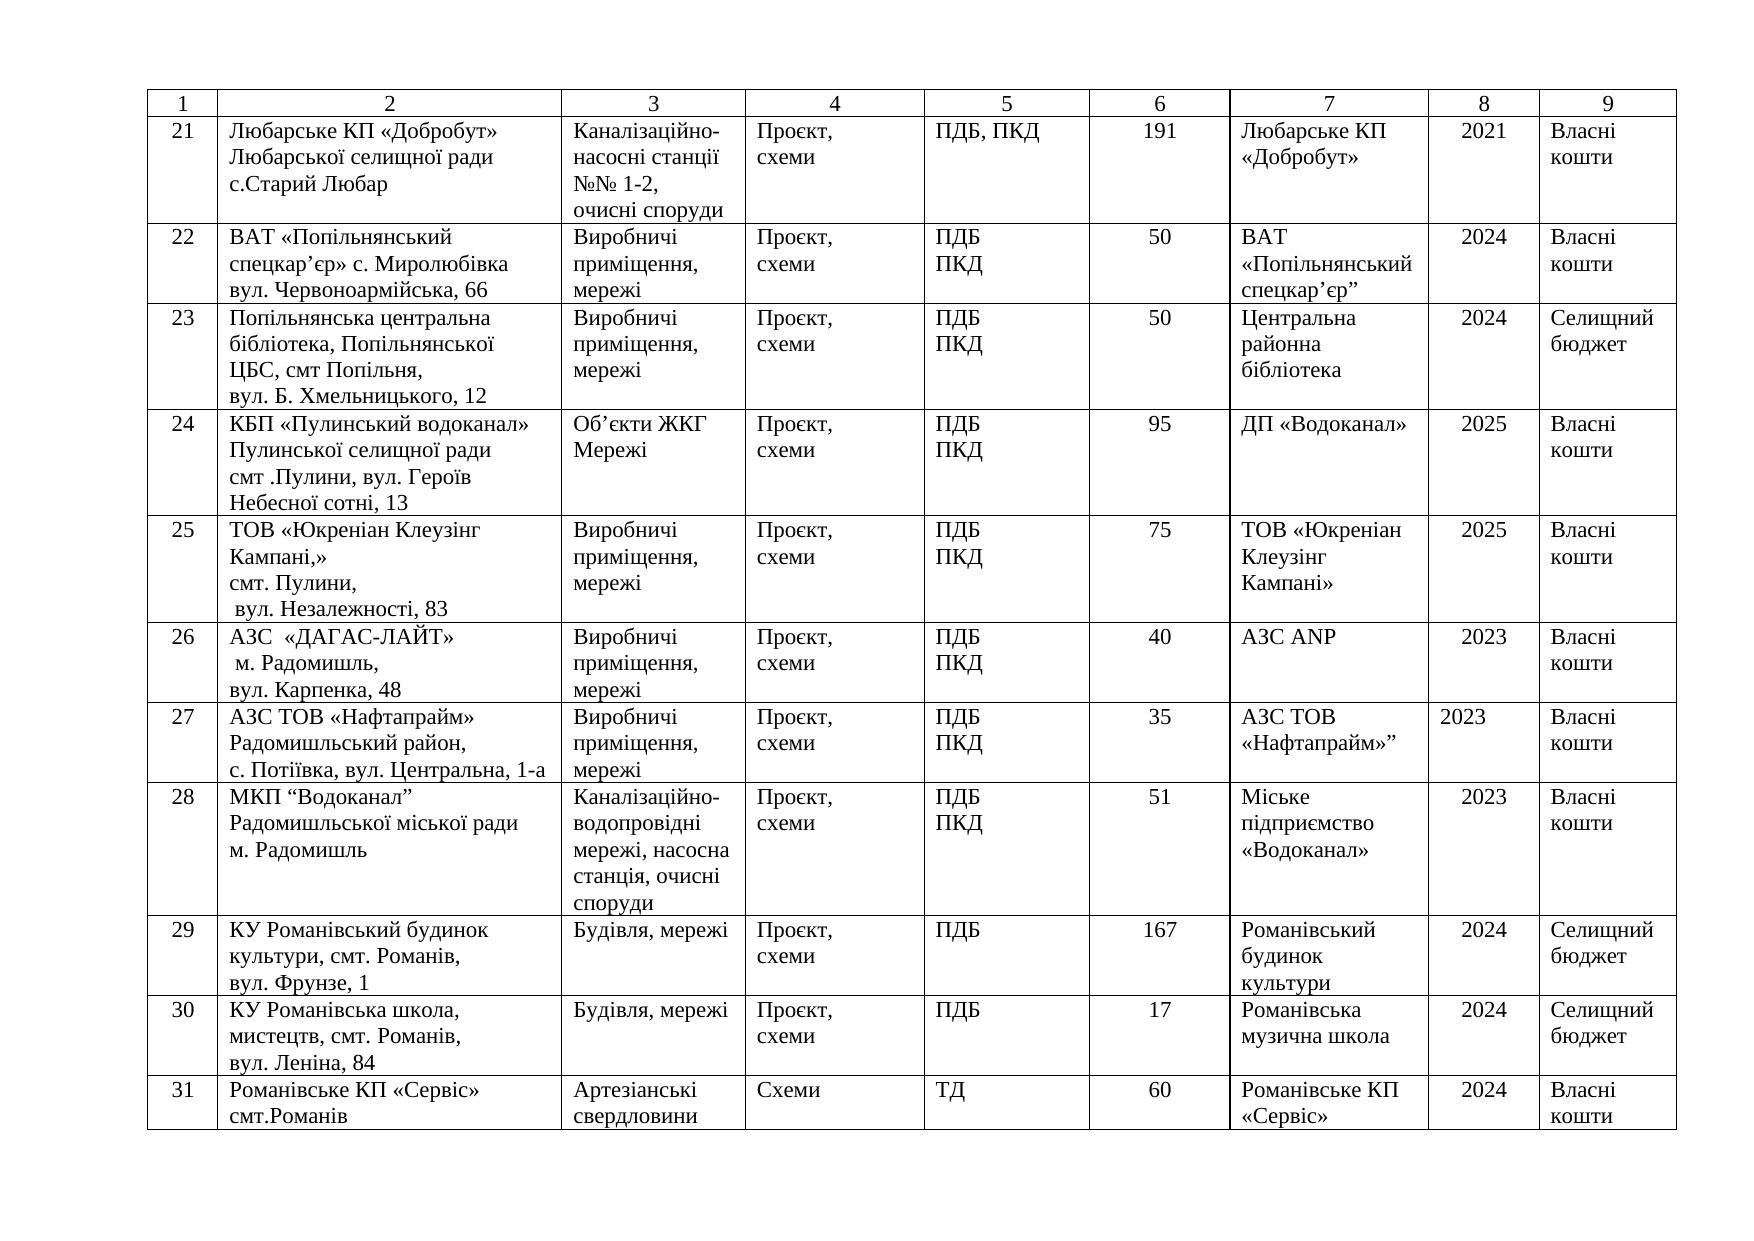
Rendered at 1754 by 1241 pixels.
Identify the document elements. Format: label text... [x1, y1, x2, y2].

table_cell Каналізаційно-насосні станції №№ 1-2, очисні споруди [562, 117, 745, 222]
table_cell Будівля, мережі [562, 916, 745, 995]
table_cell ТОВ «Юкреніан Клеузінг Кампані» [1231, 516, 1428, 622]
table_cell 2023 [1429, 703, 1539, 782]
table_cell Схеми [746, 1076, 924, 1129]
table_cell 24 [148, 410, 217, 515]
table_cell ТОВ «Юкреніан Клеузінг Кампані,» смт. Пулини, вул. Незалежності, 83 [218, 516, 561, 622]
table_cell КУ Романівська школа, мистецтв, смт. Романів, вул. Леніна, 84 [218, 996, 561, 1075]
table_cell АЗС ТОВ «Нафтапрайм» Радомишльський район, с. Потіївка, вул. Центральна, 1-а [218, 703, 561, 782]
table_cell ВАТ «Попільнянський спецкар’єр” [1231, 224, 1428, 302]
table_cell Будівля, мережі [562, 996, 745, 1075]
table_cell ПДБ ПКД [925, 703, 1089, 782]
table_cell Романівське КП «Сервіс» [1231, 1076, 1428, 1129]
table_cell 27 [148, 703, 217, 782]
table_cell 2024 [1429, 224, 1539, 302]
table_cell 7 [1231, 90, 1428, 116]
table_cell 2024 [1429, 996, 1539, 1075]
table_cell 29 [148, 916, 217, 995]
table_cell 50 [1090, 224, 1229, 302]
table_cell ПДБ ПКД [925, 304, 1089, 409]
table_cell 3 [562, 90, 745, 116]
table_cell Романівський будинок культури [1231, 916, 1428, 995]
table_cell Виробничі приміщення, мережі [562, 703, 745, 782]
table_cell АЗС ТОВ «Нафтапрайм»” [1231, 703, 1428, 782]
table_cell Любарське КП «Добробут» Любарської селищної ради с.Старий Любар [218, 117, 561, 222]
table_cell 22 [148, 224, 217, 302]
table_cell 2023 [1429, 783, 1539, 915]
table_cell Каналізаційно-водопровідні мережі, насосна станція, очисні споруди [562, 783, 745, 915]
table_cell Селищний бюджет [1540, 304, 1676, 409]
table_cell ПДБ [925, 996, 1089, 1075]
table_cell Попільнянська центральна бібліотека, Попільнянської ЦБС, смт Попільня, вул. Б. Хмельницького, 12 [218, 304, 561, 409]
table_cell Селищний бюджет [1540, 996, 1676, 1075]
table_cell 21 [148, 117, 217, 222]
table_cell 23 [148, 304, 217, 409]
table_cell Виробничі приміщення, мережі [562, 623, 745, 702]
table_cell Виробничі приміщення, мережі [562, 516, 745, 622]
table_cell 35 [1090, 703, 1229, 782]
table_cell ТД [925, 1076, 1089, 1129]
table_cell Власні кошти [1540, 410, 1676, 515]
table_cell Міське підприємство «Водоканал» [1231, 783, 1428, 915]
table_cell 2024 [1429, 916, 1539, 995]
table_cell Романівська музична школа [1231, 996, 1428, 1075]
table_cell 6 [1090, 90, 1229, 116]
table_cell Проєкт, схеми [746, 410, 924, 515]
table_cell 2023 [1429, 623, 1539, 702]
table_cell 2021 [1429, 117, 1539, 222]
table_cell Проєкт, схеми [746, 783, 924, 915]
table_cell Селищний бюджет [1540, 916, 1676, 995]
table_cell Власні кошти [1540, 1076, 1676, 1129]
table_cell 25 [148, 516, 217, 622]
table_cell Власні кошти [1540, 117, 1676, 222]
table_cell ВАТ «Попільнянський спецкар’єр» с. Миролюбівка вул. Червоноармійська, 66 [218, 224, 561, 302]
table_cell Проєкт, схеми [746, 996, 924, 1075]
table_cell 2024 [1429, 304, 1539, 409]
table_cell Проєкт, схеми [746, 304, 924, 409]
table_cell 1 [148, 90, 217, 116]
table_cell Власні кошти [1540, 224, 1676, 302]
table_cell ПДБ ПКД [925, 516, 1089, 622]
table_cell 167 [1090, 916, 1229, 995]
table_cell МКП “Водоканал” Радомишльської міської ради м. Радомишль [218, 783, 561, 915]
table_cell Об’єкти ЖКГ Мережі [562, 410, 745, 515]
table_cell Власні кошти [1540, 516, 1676, 622]
table_cell 30 [148, 996, 217, 1075]
table_cell АЗС «ДАГАС-ЛАЙТ» м. Радомишль, вул. Карпенка, 48 [218, 623, 561, 702]
table_cell 51 [1090, 783, 1229, 915]
table_cell ПДБ ПКД [925, 224, 1089, 302]
table_cell Проєкт, схеми [746, 516, 924, 622]
table_cell 2 [218, 90, 561, 116]
table_cell 191 [1090, 117, 1229, 222]
table_cell Проєкт, схеми [746, 916, 924, 995]
table_cell Власні кошти [1540, 783, 1676, 915]
table_cell 9 [1540, 90, 1676, 116]
table_cell Проєкт, схеми [746, 623, 924, 702]
table_cell 2025 [1429, 410, 1539, 515]
table_cell Артезіанські свердловини [562, 1076, 745, 1129]
table_cell 17 [1090, 996, 1229, 1075]
table_cell 50 [1090, 304, 1229, 409]
table_cell Проєкт, схеми [746, 703, 924, 782]
table_cell ПДБ [925, 916, 1089, 995]
table_cell Власні кошти [1540, 623, 1676, 702]
table_cell КБП «Пулинський водоканал» Пулинської селищної ради смт .Пулини, вул. Героїв Небесної сотні, 13 [218, 410, 561, 515]
table_cell Любарське КП «Добробут» [1231, 117, 1428, 222]
table_cell 4 [746, 90, 924, 116]
table_cell АЗС ANP [1231, 623, 1428, 702]
table_cell ПДБ ПКД [925, 410, 1089, 515]
table_cell ПДБ ПКД [925, 623, 1089, 702]
table_cell 2024 [1429, 1076, 1539, 1129]
table_cell КУ Романівський будинок культури, смт. Романів, вул. Фрунзе, 1 [218, 916, 561, 995]
table_cell ПДБ ПКД [925, 783, 1089, 915]
table_cell 2025 [1429, 516, 1539, 622]
table_cell 60 [1090, 1076, 1229, 1129]
table_cell Романівське КП «Сервіс» смт.Романів [218, 1076, 561, 1129]
table_cell 26 [148, 623, 217, 702]
table_cell 31 [148, 1076, 217, 1129]
table_cell 5 [925, 90, 1089, 116]
table_cell 40 [1090, 623, 1229, 702]
table_cell 28 [148, 783, 217, 915]
table_cell ПДБ, ПКД [925, 117, 1089, 222]
table_cell Виробничі приміщення, мережі [562, 304, 745, 409]
table_cell Проєкт, схеми [746, 117, 924, 222]
table_cell 95 [1090, 410, 1229, 515]
table_cell 8 [1429, 90, 1539, 116]
table_cell Власні кошти [1540, 703, 1676, 782]
table_cell 75 [1090, 516, 1229, 622]
table_cell ДП «Водоканал» [1231, 410, 1428, 515]
table_cell Виробничі приміщення, мережі [562, 224, 745, 302]
table_cell Проєкт, схеми [746, 224, 924, 302]
table_cell Центральна районна бібліотека [1231, 304, 1428, 409]
